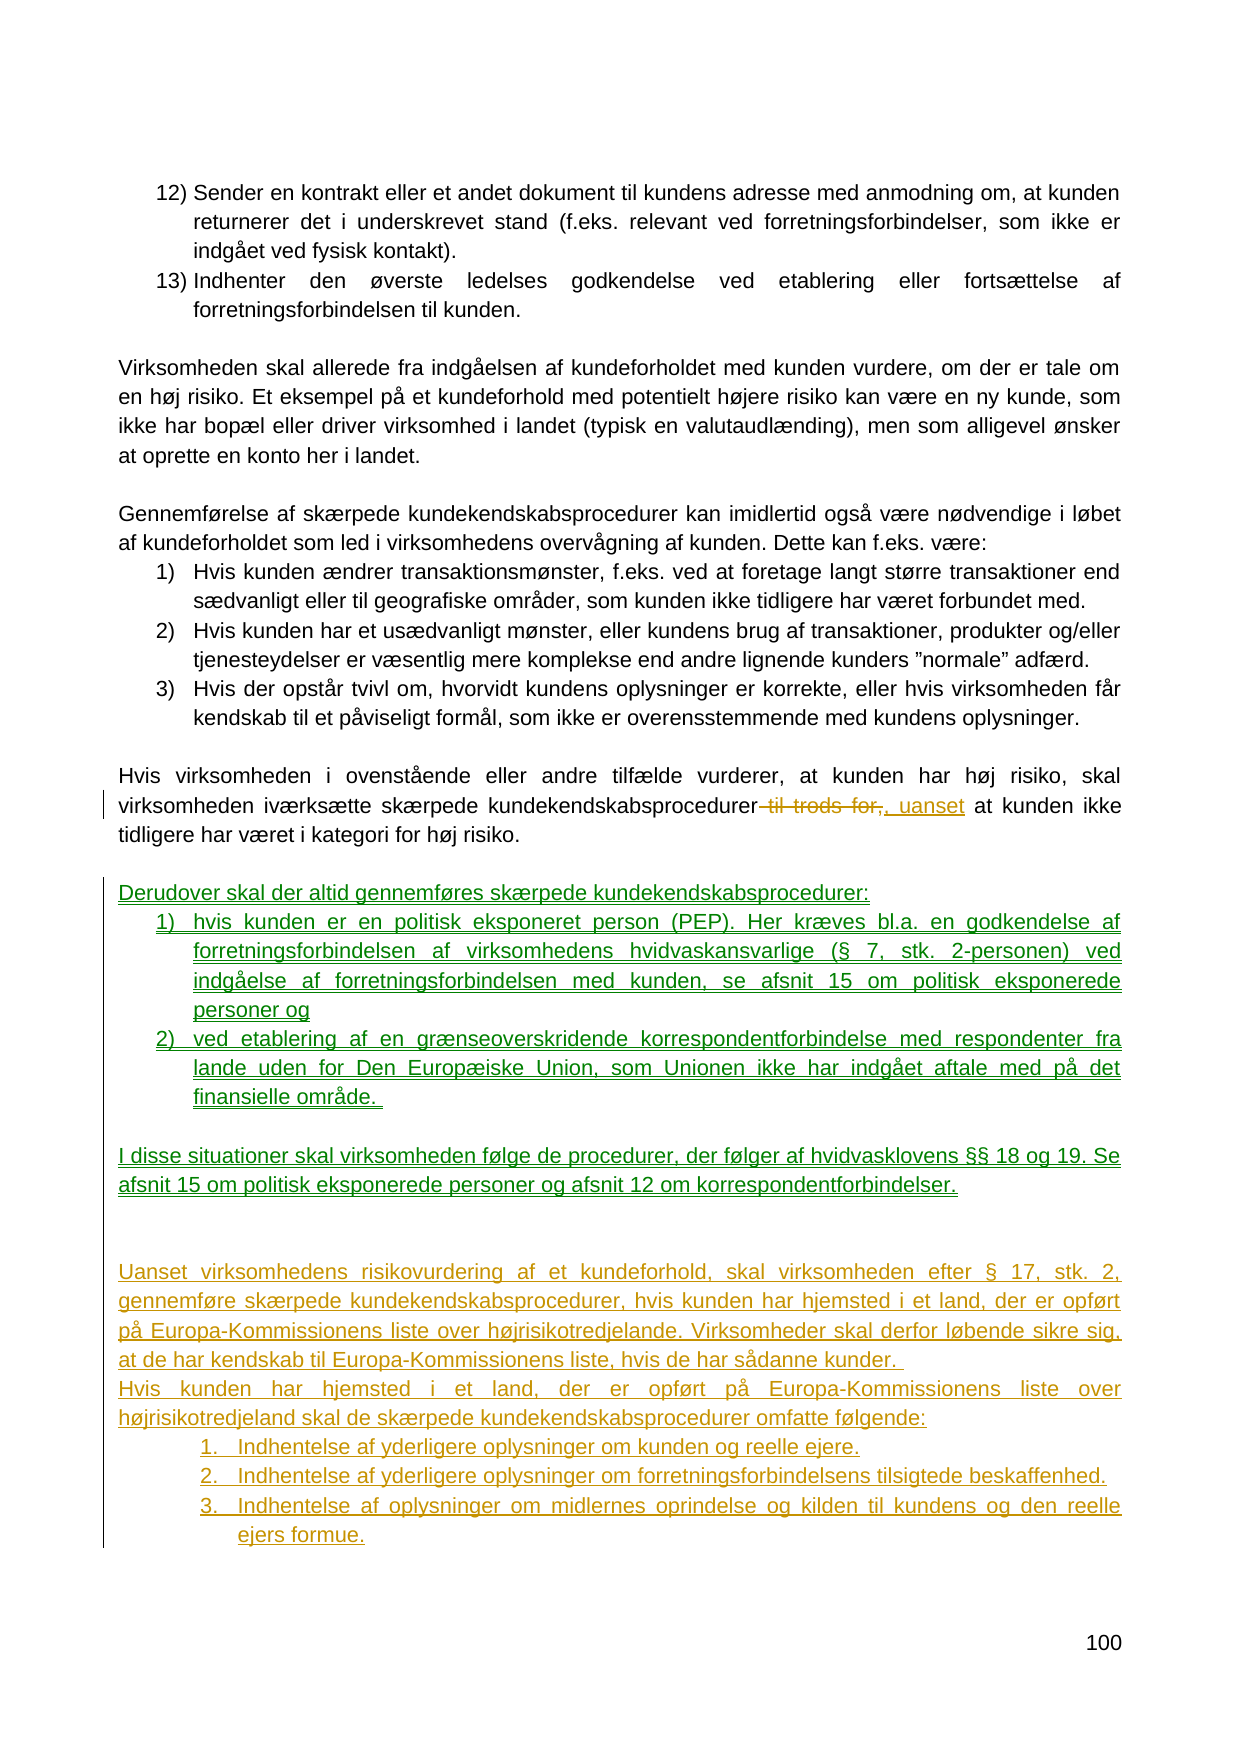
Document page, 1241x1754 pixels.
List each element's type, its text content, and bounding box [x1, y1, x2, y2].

text Hvis virksomheden i ovenstående eller andre tilfælde vurderer, at kunden har høj risiko, skal virksomheden iværksætte skærpede kundekendskabsprocedurer at kunden ikke tidligere har været i kategori for høj risiko. [118, 761, 1122, 848]
text Virksomheden skal allerede fra indgåelsen af kundeforholdet med kunden vurdere, om der er tale om en høj risiko. Et eksempel på et kundeforhold med potentielt højere risiko kan være en ny kunde, som ikke har bopæl eller driver virksomhed i landet (typisk en valutaudlænding), men som alligevel ønsker at oprette en konto her i landet. [118, 352, 1122, 469]
list Hvis kunden ændrer transaktionsmønster, f.eks. ved at foretage langt større transaktioner end sædvanligt eller til geografiske områder, som kunden ikke tidligere har været forbundet med. [156, 556, 1122, 615]
list Indhenter den øverste ledelses godkendelse ved etablering eller fortsættelse af forretningsforbindelsen til kunden. [156, 265, 1122, 323]
list Hvis der opstår tvivl om, hvorvidt kundens oplysninger er korrekte, eller hvis virksomheden får kendskab til et påviseligt formål, som ikke er overensstemmende med kundens oplysninger. [156, 673, 1122, 731]
text Gennemførelse af skærpede kundekendskabsprocedurer kan imidlertid også være nødvendige i løbet af kundeforholdet som led i virksomhedens overvågning af kunden. Dette kan f.eks. være: [118, 498, 1122, 556]
list Hvis kunden har et usædvanligt mønster, eller kundens brug af transaktioner, produkter og/eller tjenesteydelser er væsentlig mere komplekse end andre lignende kunders ”normale” adfærd. [156, 615, 1122, 673]
list Sender en kontrakt eller et andet dokument til kundens adresse med anmodning om, at kunden returnerer det i underskrevet stand (f.eks. relevant ved forretningsforbindelser, som ikke er indgået ved fysisk kontakt). [156, 177, 1122, 265]
